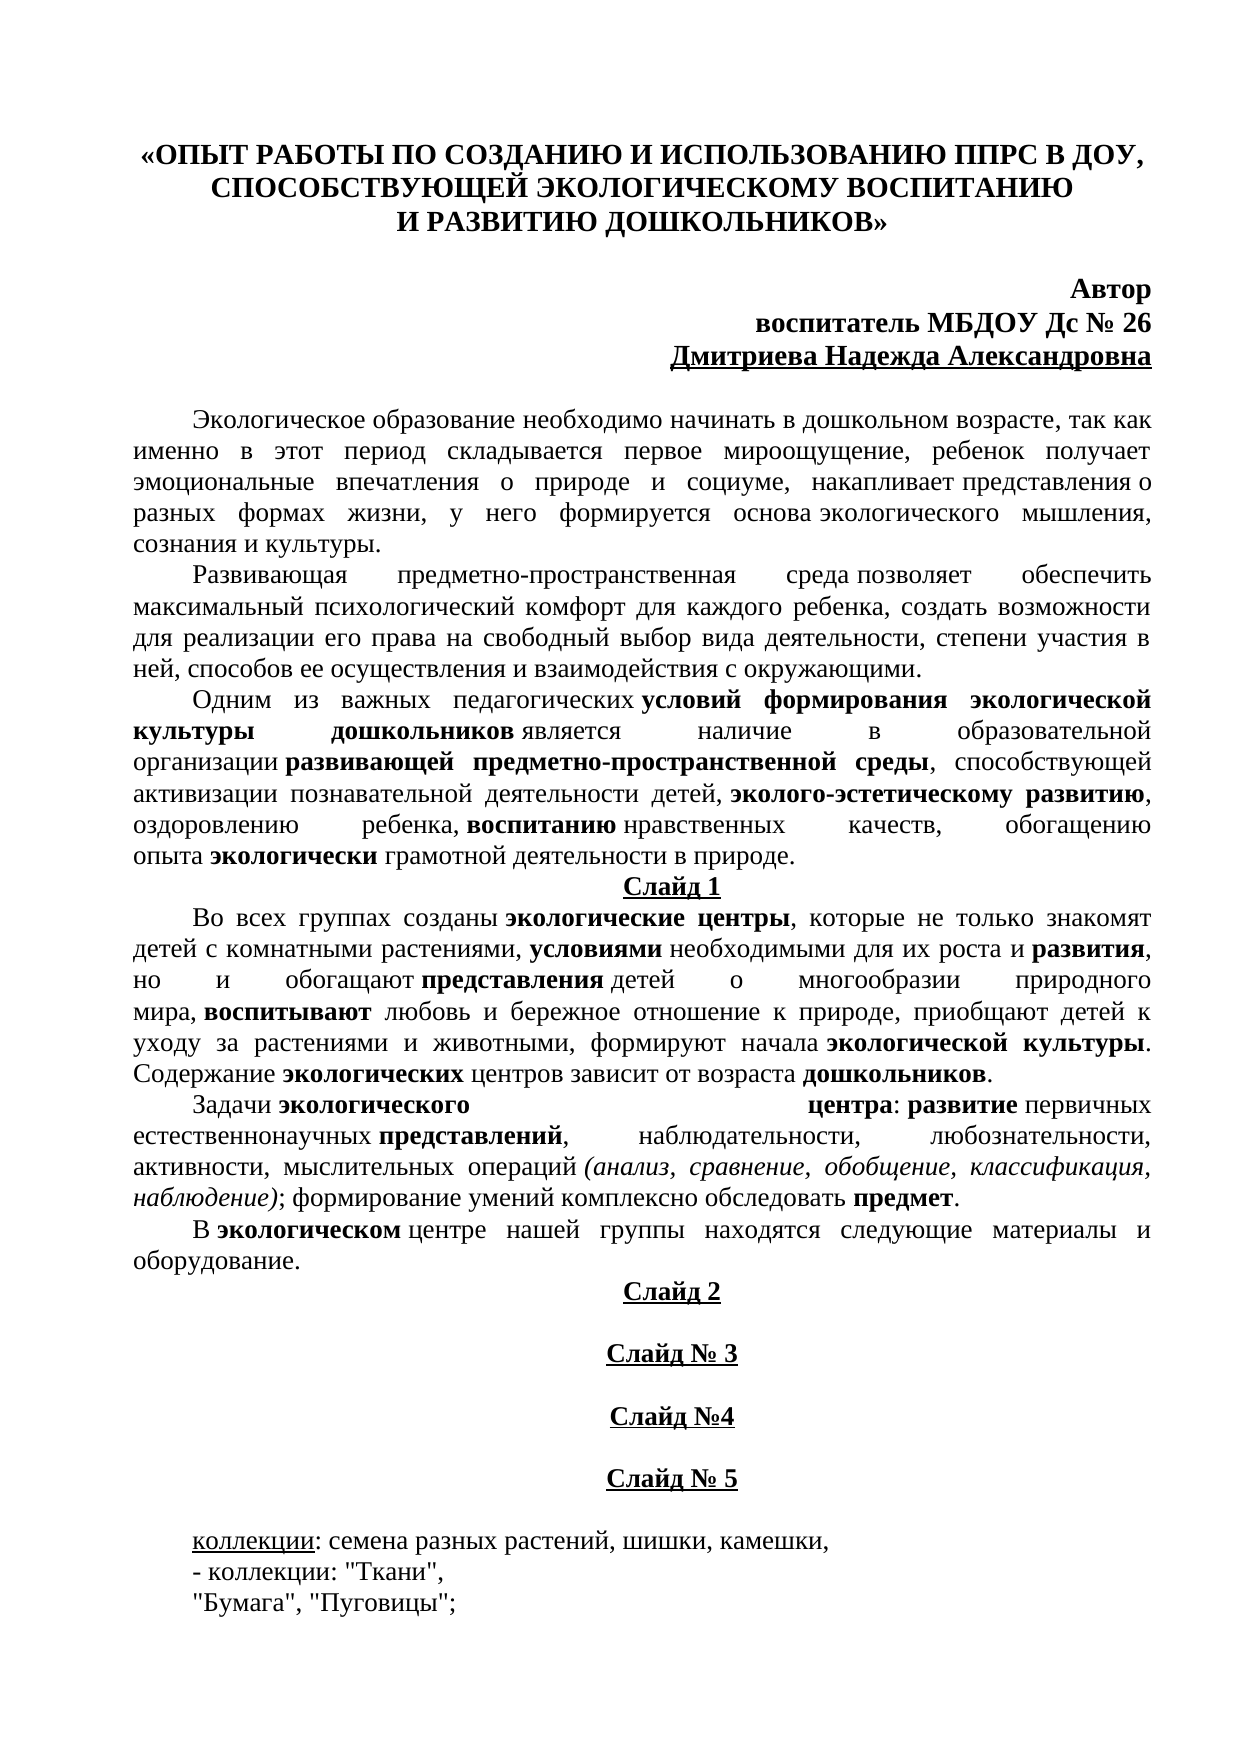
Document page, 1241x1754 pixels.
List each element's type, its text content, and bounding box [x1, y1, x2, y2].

text Слайд № 3 [133, 1337, 1152, 1368]
text Развивающая предметно-пространственная среда позволяет обеспечить максимальный психологический комфорт для каждого ребенка, создать возможности для реализации его права на свободный выбор вида деятельности, степени участия в ней, способов ее осуществления и взаимодействия с окружающими. [133, 559, 1152, 683]
text Слайд №4 [133, 1399, 1152, 1431]
text Слайд № 5 [133, 1462, 1152, 1493]
text - коллекции: "Ткани", [133, 1555, 1152, 1586]
text «ОПЫТ РАБОТЫ ПО СОЗДАНИЮ И ИСПОЛЬЗОВАНИЮ ППРС В ДОУ, [133, 137, 1152, 171]
text СПОСОБСТВУЮЩЕЙ ЭКОЛОГИЧЕСКОМУ ВОСПИТАНИЮ [133, 171, 1152, 204]
text Во всех группах созданы экологические центры, которые не только знакомят детей с комнатными растениями, условиями необходимыми для их роста и развития, но и обогащают представления детей о многообразии природного мира, воспитывают любовь и бережное отношение к природе, приобщают детей к уходу за растениями и животными, формируют начала экологической культуры. Содержание экологических центров зависит от возраста дошкольников. [133, 901, 1152, 1088]
text Задачи экологического центра: развитие первичных естественнонаучных представлений, наблюдательности, любознательности, активности, мыслительных операций (анализ, сравнение, обобщение, классификация, наблюдение); формирование умений комплексно обследовать предмет. [133, 1088, 1152, 1213]
text воспитатель МБДОУ Дс № 26 [133, 305, 1152, 338]
text Слайд 2 [133, 1275, 1152, 1306]
text Экологическое образование необходимо начинать в дошкольном возрасте, так как именно в этот период складывается первое мироощущение, ребенок получает эмоциональные впечатления о природе и социуме, накапливает представления о разных формах жизни, у него формируется основа экологического мышления, сознания и культуры. [133, 403, 1152, 559]
text коллекции: семена разных растений, шишки, камешки, [133, 1524, 1152, 1555]
text Слайд 1 [133, 870, 1152, 901]
text И РАЗВИТИЮ ДОШКОЛЬНИКОВ» [133, 204, 1152, 238]
text "Бумага", "Пуговицы"; [133, 1586, 1152, 1618]
text Дмитриева Надежда Александровна [133, 338, 1152, 372]
text Одним из важных педагогических условий формирования экологической культуры дошкольников является наличие в образовательной организации развивающей предметно-пространственной среды, способствующей активизации познавательной деятельности детей, эколого-эстетическому развитию, оздоровлению ребенка, воспитанию нравственных качеств, обогащению опыта экологически грамотной деятельности в природе. [133, 683, 1152, 870]
text Автор [133, 271, 1152, 305]
text В экологическом центре нашей группы находятся следующие материалы и оборудование. [133, 1213, 1152, 1275]
